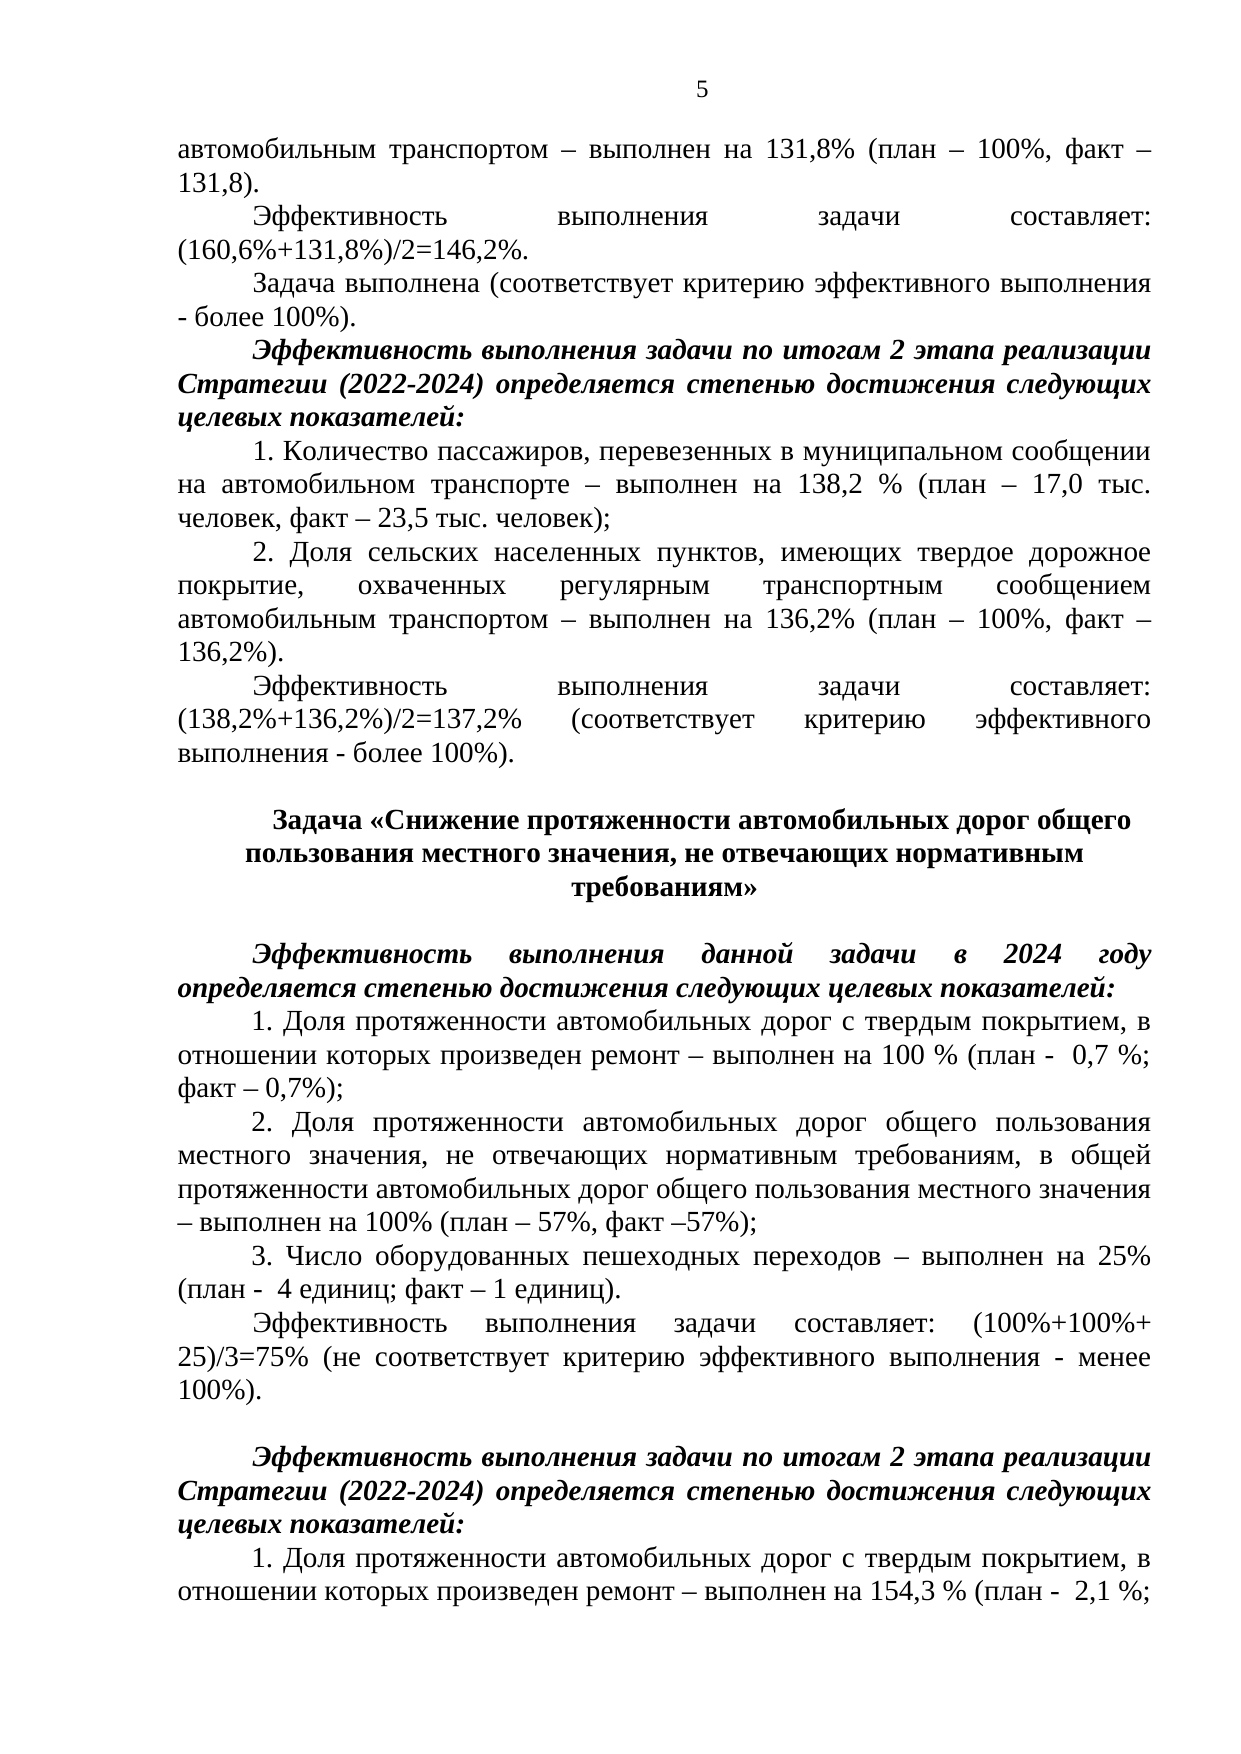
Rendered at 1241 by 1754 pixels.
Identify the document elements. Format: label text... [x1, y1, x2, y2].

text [177, 131, 1152, 198]
text Эффективность выполнения задачи по итогам 2 этапа реализации Стратегии (2022-2024) определяется степенью достижения следующих целевых показателей: [177, 332, 1152, 433]
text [177, 1540, 1152, 1607]
text Эффективность выполнения задачи составляет: (138,2%+136,2%)/2=137,2% (соответствует критерию эффективного выполнения - более 100%). [177, 668, 1152, 768]
text Задача «Снижение протяженности автомобильных дорог общего пользования местного значения, не отвечающих нормативным требованиям» [177, 802, 1152, 903]
text Эффективность выполнения данной задачи в 2024 году определяется степенью достижения следующих целевых показателей: [177, 936, 1152, 1003]
text Эффективность выполнения задачи составляет: (160,6%+131,8%)/2=146,2%. [177, 198, 1152, 265]
text Задача выполнена (соответствует критерию эффективного выполнения - более 100%). [177, 265, 1152, 332]
text 3. Число оборудованных пешеходных переходов – выполнен на 25% (план - 4 единиц; факт – 1 единиц). [177, 1238, 1152, 1305]
text Эффективность выполнения задачи по итогам 2 этапа реализации Стратегии (2022-2024) определяется степенью достижения следующих целевых показателей: [177, 1439, 1152, 1540]
text 2. Доля сельских населенных пунктов, имеющих твердое дорожное покрытие, охваченных регулярным транспортным сообщением автомобильным транспортом – выполнен на 136,2% (план – 100%, факт – 136,2%). [177, 534, 1152, 668]
text 1. Доля протяженности автомобильных дорог с твердым покрытием, в отношении которых произведен ремонт – выполнен на 100 % (план - 0,7 %; факт – 0,7%); [177, 1003, 1152, 1104]
text 1. Количество пассажиров, перевезенных в муниципальном сообщении на автомобильном транспорте – выполнен на 138,2 % (план – 17,0 тыс. человек, факт – 23,5 тыс. человек); [177, 433, 1152, 534]
text Эффективность выполнения задачи составляет: (100%+100%+ 25)/3=75% (не соответствует критерию эффективного выполнения - менее 100%). [177, 1305, 1152, 1406]
